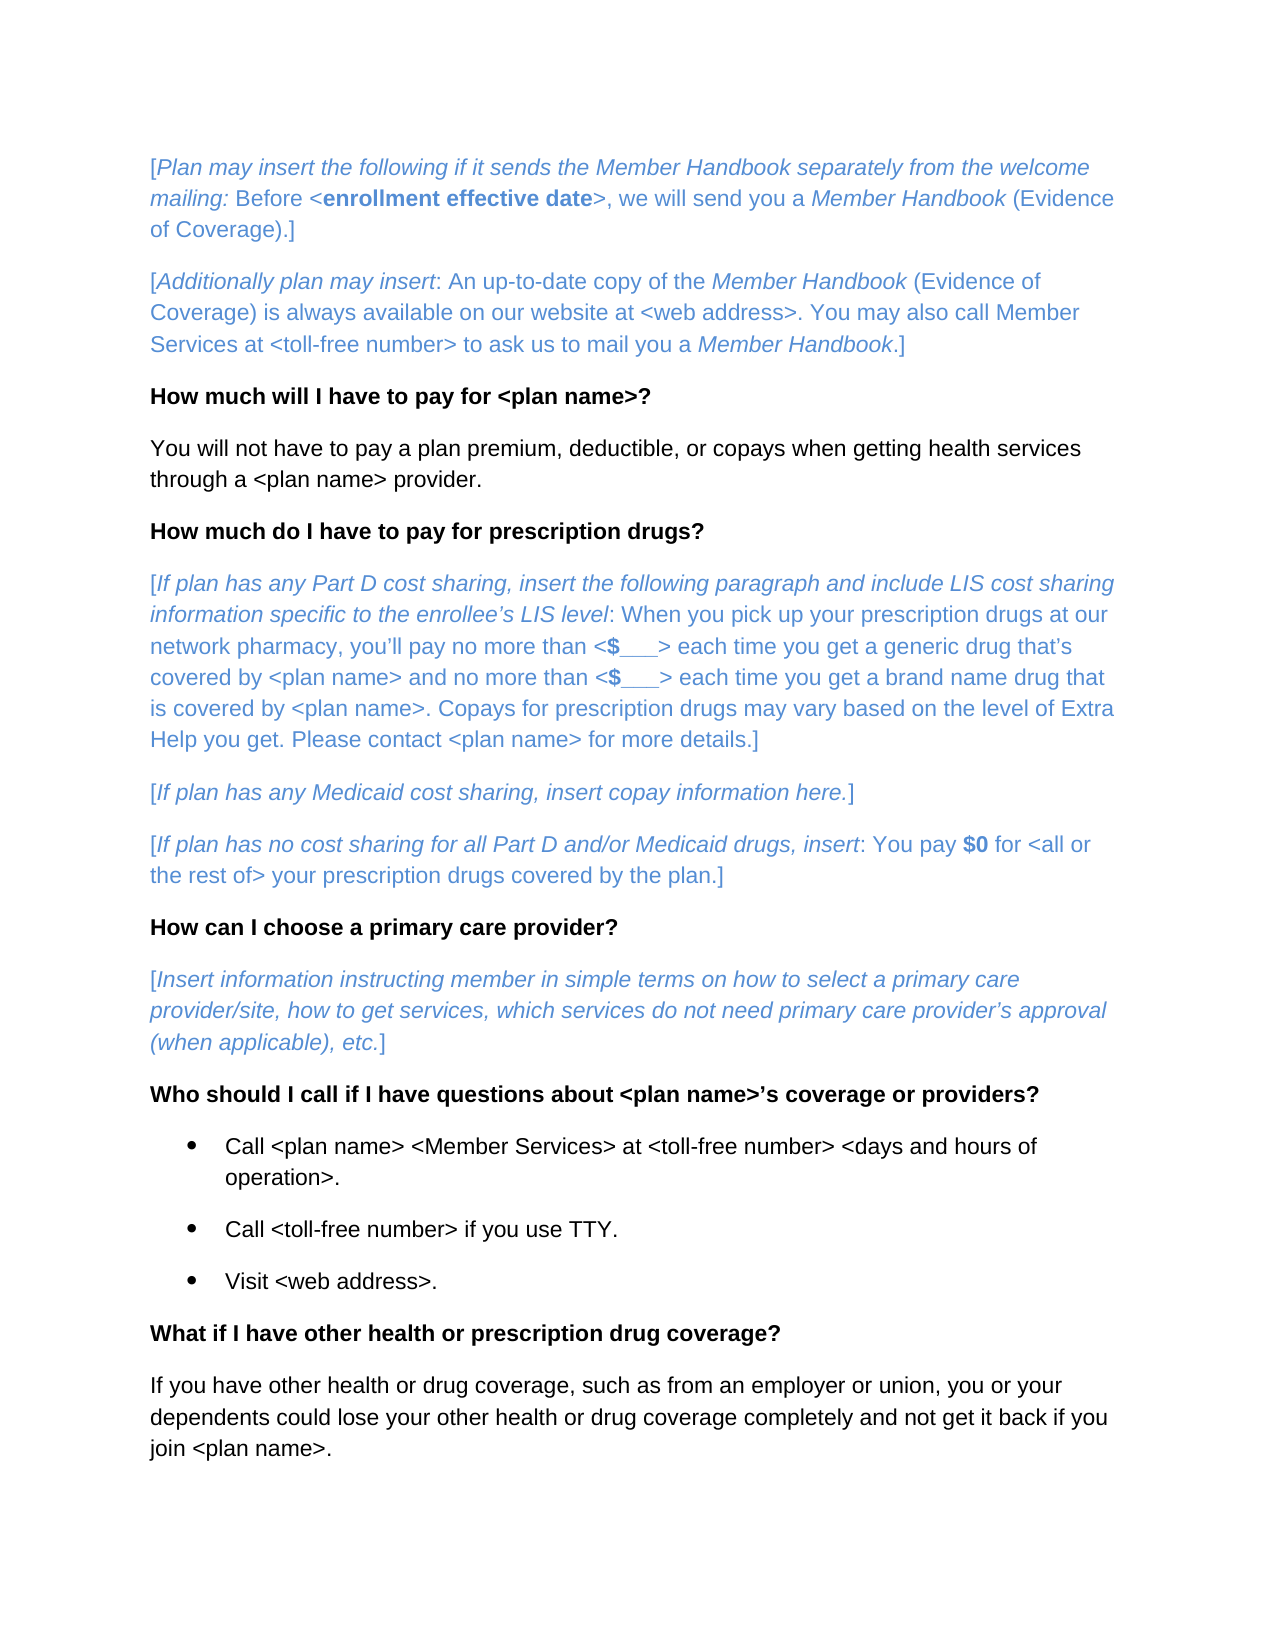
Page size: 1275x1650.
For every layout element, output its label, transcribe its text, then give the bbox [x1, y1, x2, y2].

text [Insert information instructing member in simple terms on how to select a primary care provider/site, how to get services, which services do not need primary care provider’s approval (when applicable), etc.] [150, 962, 1125, 1056]
text You will not have to pay a plan premium, deductible, or copays when getting health services through a <plan name> provider. [150, 431, 1125, 494]
list Visit <web address>. [187, 1264, 1050, 1296]
list Call <plan name> <Member Services> at <toll-free number> <days and hours of operation>. [187, 1129, 1050, 1192]
text [Plan may insert the following if it sends the Member Handbook separately from the welcome mailing: Before <enrollment effective date>, we will send you a Member Handbook (Evidence of Coverage).] [150, 150, 1125, 244]
text [If plan has any Part D cost sharing, insert the following paragraph and include LIS cost sharing information specific to the enrollee’s LIS level: When you pick up your prescription drugs at our network pharmacy, you’ll pay no more than <$___> each time you get a generic drug that’s covered by <plan name> and no more than <$___> each time you get a brand name drug that is covered by <plan name>. Copays for prescription drugs may vary based on the level of Extra Help you get. Please contact <plan name> for more details.] [150, 567, 1125, 754]
text If you have other health or drug coverage, such as from an employer or union, you or your dependents could lose your other health or drug coverage completely and not get it back if you join <plan name>. [150, 1369, 1125, 1462]
text How much do I have to pay for prescription drugs? [150, 514, 1125, 546]
text How much will I have to pay for <plan name>? [150, 379, 1125, 410]
text [Additionally plan may insert: An up-to-date copy of the Member Handbook (Evidence of Coverage) is always available on our website at <web address>. You may also call Member Services at <toll-free number> to ask us to mail you a Member Handbook.] [150, 264, 1125, 358]
text [If plan has no cost sharing for all Part D and/or Medicaid drugs, insert: You pay $0 for <all or the rest of> your prescription drugs covered by the plan.] [150, 827, 1125, 889]
text Who should I call if I have questions about <plan name>’s coverage or providers? [150, 1077, 1125, 1108]
text What if I have other health or prescription drug coverage? [150, 1317, 1125, 1348]
text How can I choose a primary care provider? [150, 910, 1125, 942]
text [If plan has any Medicaid cost sharing, insert copay information here.] [150, 775, 1125, 806]
list Call <toll-free number> if you use TTY. [187, 1212, 1050, 1244]
